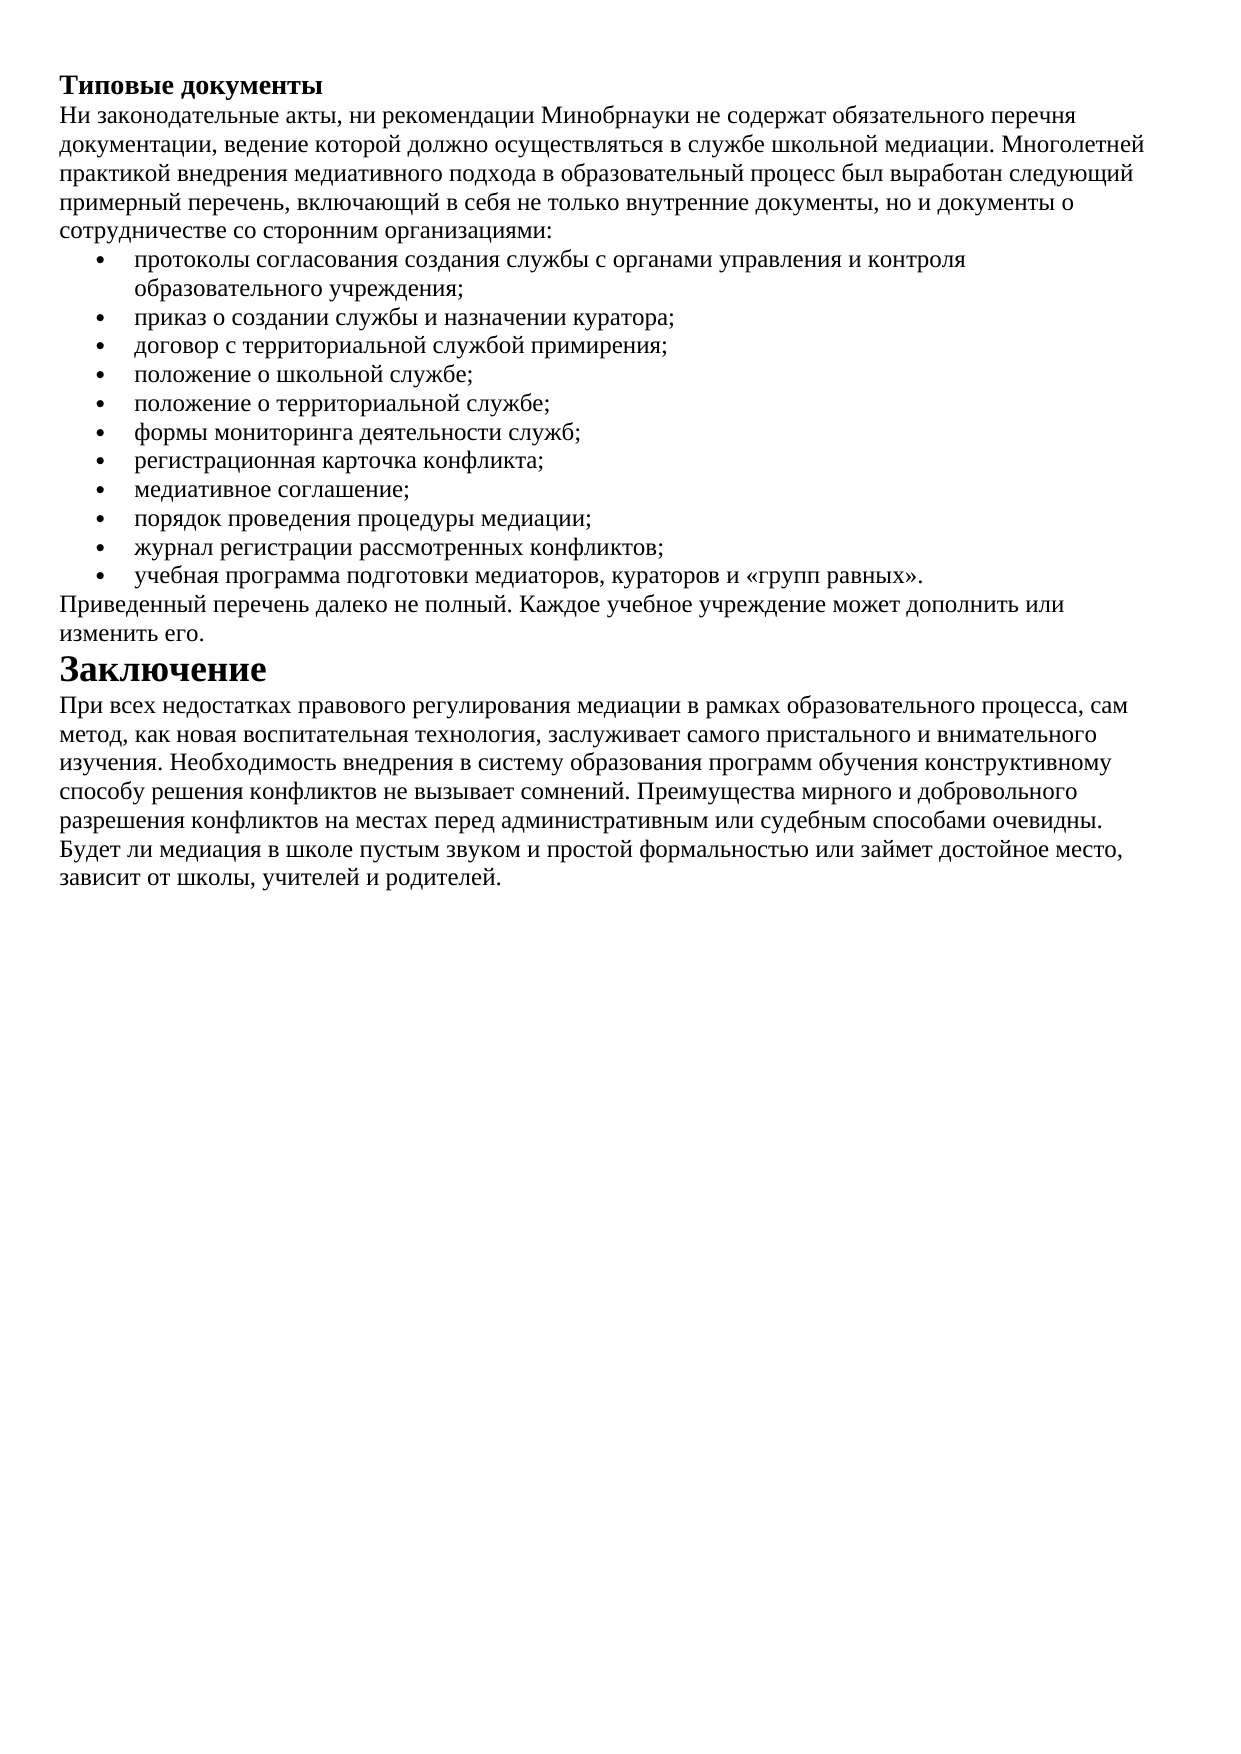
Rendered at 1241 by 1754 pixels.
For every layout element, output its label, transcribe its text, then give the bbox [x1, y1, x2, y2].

list журнал регистрации рассмотренных конфликтов; [97, 532, 1152, 561]
list регистрационная карточка конфликта; [97, 446, 1152, 474]
text Заключение [59, 647, 1152, 690]
list формы мониторинга деятельности служб; [97, 417, 1152, 446]
list протоколы согласования создания службы с органами управления и контроля образовательного учреждения; [97, 244, 1152, 302]
list приказ о создании службы и назначении куратора; [97, 302, 1152, 331]
text Приведенный перечень далеко не полный. Каждое учебное учреждение может дополнить или изменить его. [59, 589, 1152, 647]
list учебная программа подготовки медиаторов, кураторов и «групп равных». [97, 561, 1152, 589]
list договор с территориальной службой примирения; [97, 331, 1152, 359]
list медиативное соглашение; [97, 474, 1152, 503]
text Типовые документы [59, 44, 1152, 101]
list положение о территориальной службе; [97, 388, 1152, 417]
list положение о школьной службе; [97, 359, 1152, 388]
text При всех недостатках правового регулирования медиации в рамках образовательного процесса, сам метод, как новая воспитательная технология, заслуживает самого пристального и внимательного изучения. Необходимость внедрения в систему образования программ обучения конструктивному способу решения конфликтов не вызывает сомнений. Преимущества мирного и добровольного разрешения конфликтов на местах перед административным или судебным способами очевидны. Будет ли медиация в школе пустым звуком и простой формальностью или займет достойное место, зависит от школы, учителей и родителей. [59, 690, 1152, 891]
list порядок проведения процедуры медиации; [97, 503, 1152, 532]
text Ни законодательные акты, ни рекомендации Минобрнауки не содержат обязательного перечня документации, ведение которой должно осуществляться в службе школьной медиации. Многолетней практикой внедрения медиативного подхода в образовательный процесс был выработан следующий примерный перечень, включающий в себя не только внутренние документы, но и документы о сотрудничестве со сторонним организациями: [59, 101, 1152, 244]
